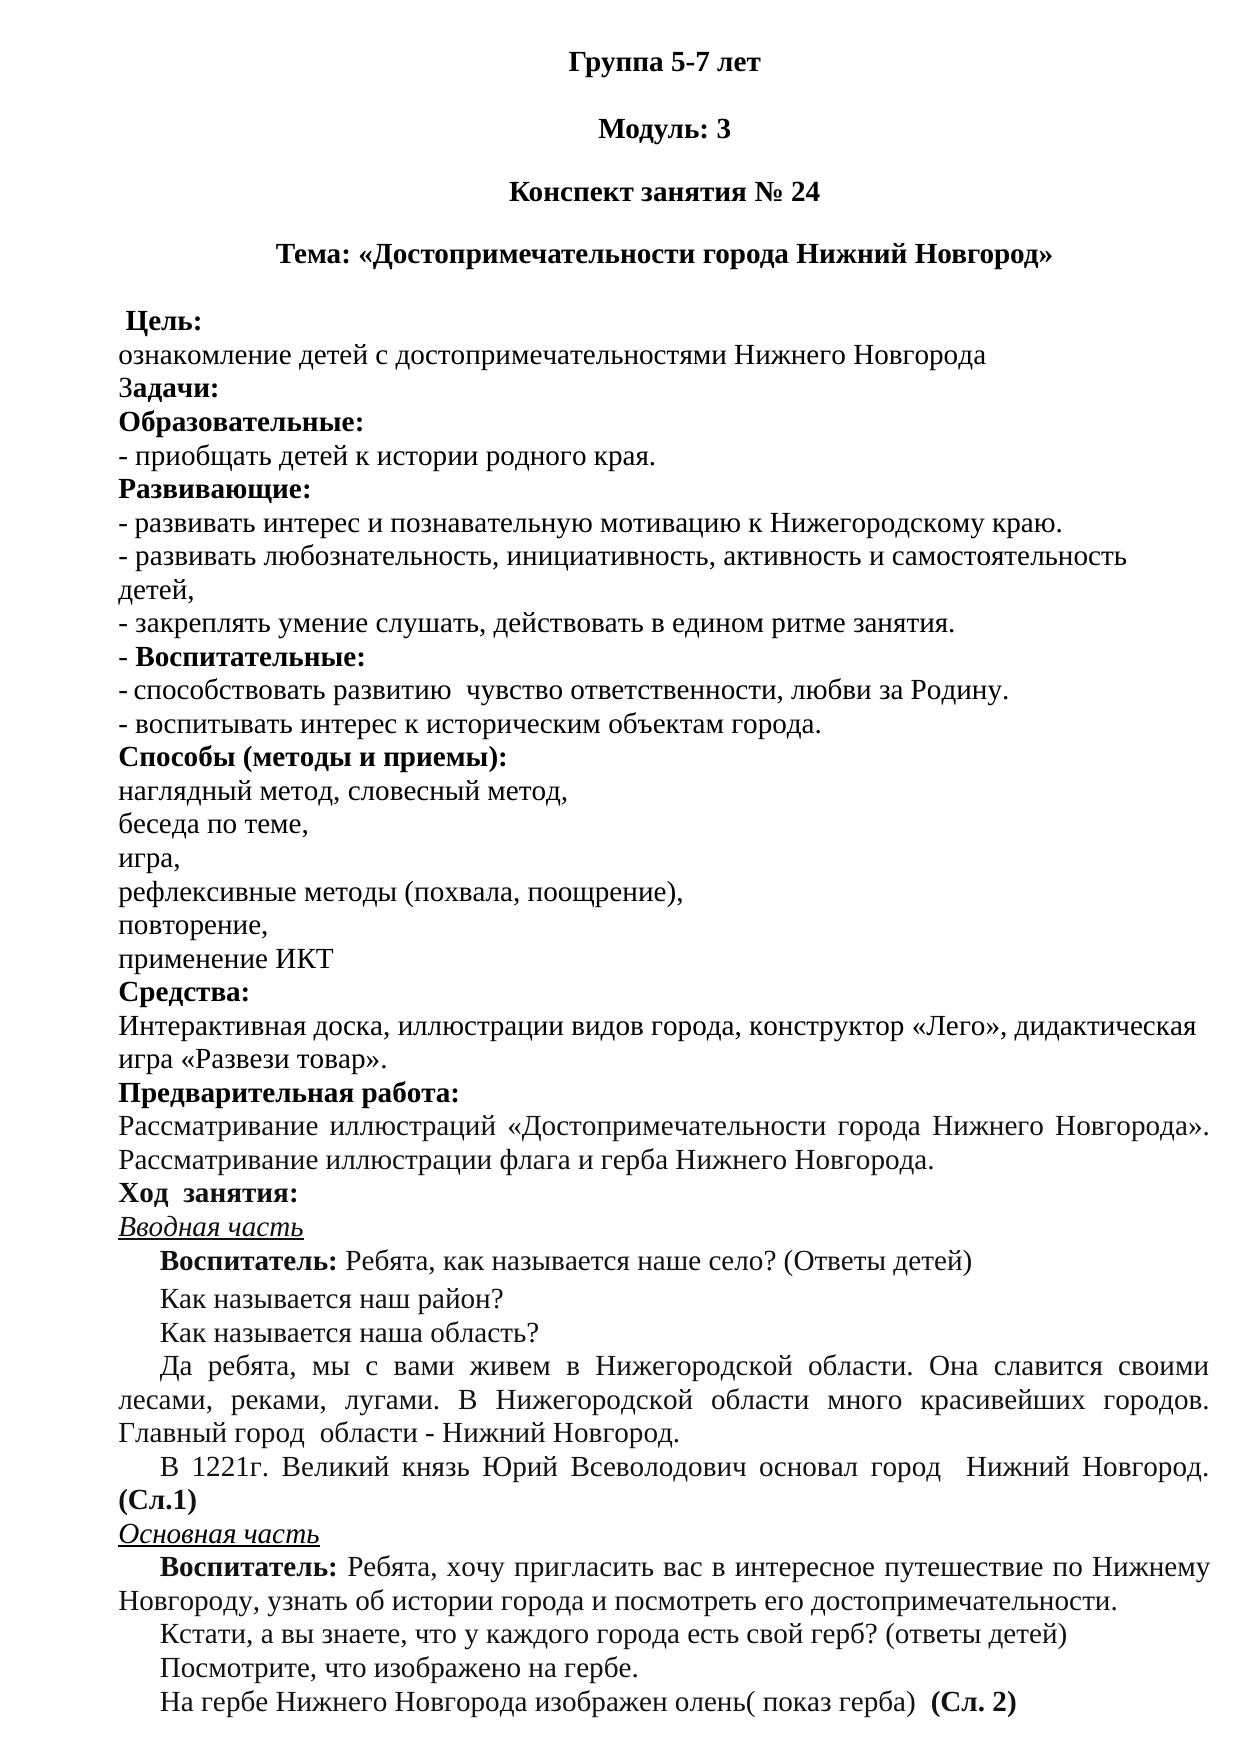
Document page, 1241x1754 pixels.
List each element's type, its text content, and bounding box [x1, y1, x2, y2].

text Конспект занятия № 24 [118, 161, 1211, 207]
text Воспитатель: Ребята, как называется наше село? (Ответы детей) [118, 1243, 1211, 1276]
text Основная часть [118, 1516, 1211, 1549]
text Тема: «Достопримечательности города Нижний Новгород» [118, 223, 1211, 270]
text В 1221г. Великий князь Юрий Всеволодович основал город Нижний Новгород. (Сл.1) [118, 1449, 1211, 1516]
text Как называется наша область? [118, 1315, 1211, 1348]
text наглядный метод, словесный метод, [118, 773, 1211, 807]
text Модуль: 3 [124, 111, 1205, 145]
text повторение, [118, 907, 1211, 941]
text Предварительная работа: [118, 1075, 1211, 1108]
text Воспитатель: Ребята, хочу пригласить вас в интересное путешествие по Нижнему Новгороду, узнать об истории города и посмотреть его достопримечательности. [118, 1549, 1211, 1617]
text Кстати, а вы знаете, что у каждого города есть свой герб? (ответы детей) [118, 1617, 1211, 1650]
text - Воспитательные: [118, 639, 1211, 672]
text - закреплять умение слушать, действовать в едином ритме занятия. [118, 605, 1211, 639]
text Развивающие: [118, 471, 1211, 505]
text - развивать интерес и познавательную мотивацию к Нижегородскому краю. [118, 505, 1211, 538]
text - способствовать развитию чувство ответственности, любви за Родину. [118, 672, 1211, 706]
text Посмотрите, что изображено на гербе. [118, 1650, 1211, 1684]
text Образовательные: [118, 404, 1211, 438]
text - воспитывать интерес к историческим объектам города. [118, 706, 1211, 739]
text Цель: [118, 303, 1211, 337]
text ознакомление детей с достопримечательностями Нижнего Новгорода [118, 337, 1211, 371]
text беседа по теме, [118, 807, 1211, 840]
text Да ребята, мы с вами живем в Нижегородской области. Она славится своими лесами, реками, лугами. В Нижегородской области много красивейших городов. Главный город области - Нижний Новгород. [118, 1348, 1211, 1449]
text рефлексивные методы (похвала, поощрение), [118, 874, 1211, 907]
text Ход занятия: [118, 1176, 1211, 1209]
text применение ИКТ [118, 941, 1211, 974]
text Интерактивная доска, иллюстрации видов города, конструктор «Лего», дидактическая игра «Развези товар». [118, 1008, 1211, 1075]
text Рассматривание иллюстраций «Достопримечательности города Нижнего Новгорода». Рассматривание иллюстрации флага и герба Нижнего Новгорода. [118, 1108, 1211, 1176]
text На гербе Нижнего Новгорода изображен олень( показ герба) (Сл. 2) [118, 1684, 1211, 1717]
text - приобщать детей к истории родного края. [118, 438, 1211, 471]
text Группа 5-7 лет [124, 44, 1205, 78]
text Способы (методы и приемы): [118, 739, 1211, 773]
text игра, [118, 840, 1211, 874]
text Как называется наш район? [118, 1281, 1211, 1315]
text - развивать любознательность, инициативность, активность и самостоятельность детей, [118, 538, 1211, 605]
text Вводная часть [118, 1209, 1211, 1243]
text Средства: [118, 974, 1211, 1008]
text Задачи: [118, 371, 1211, 404]
